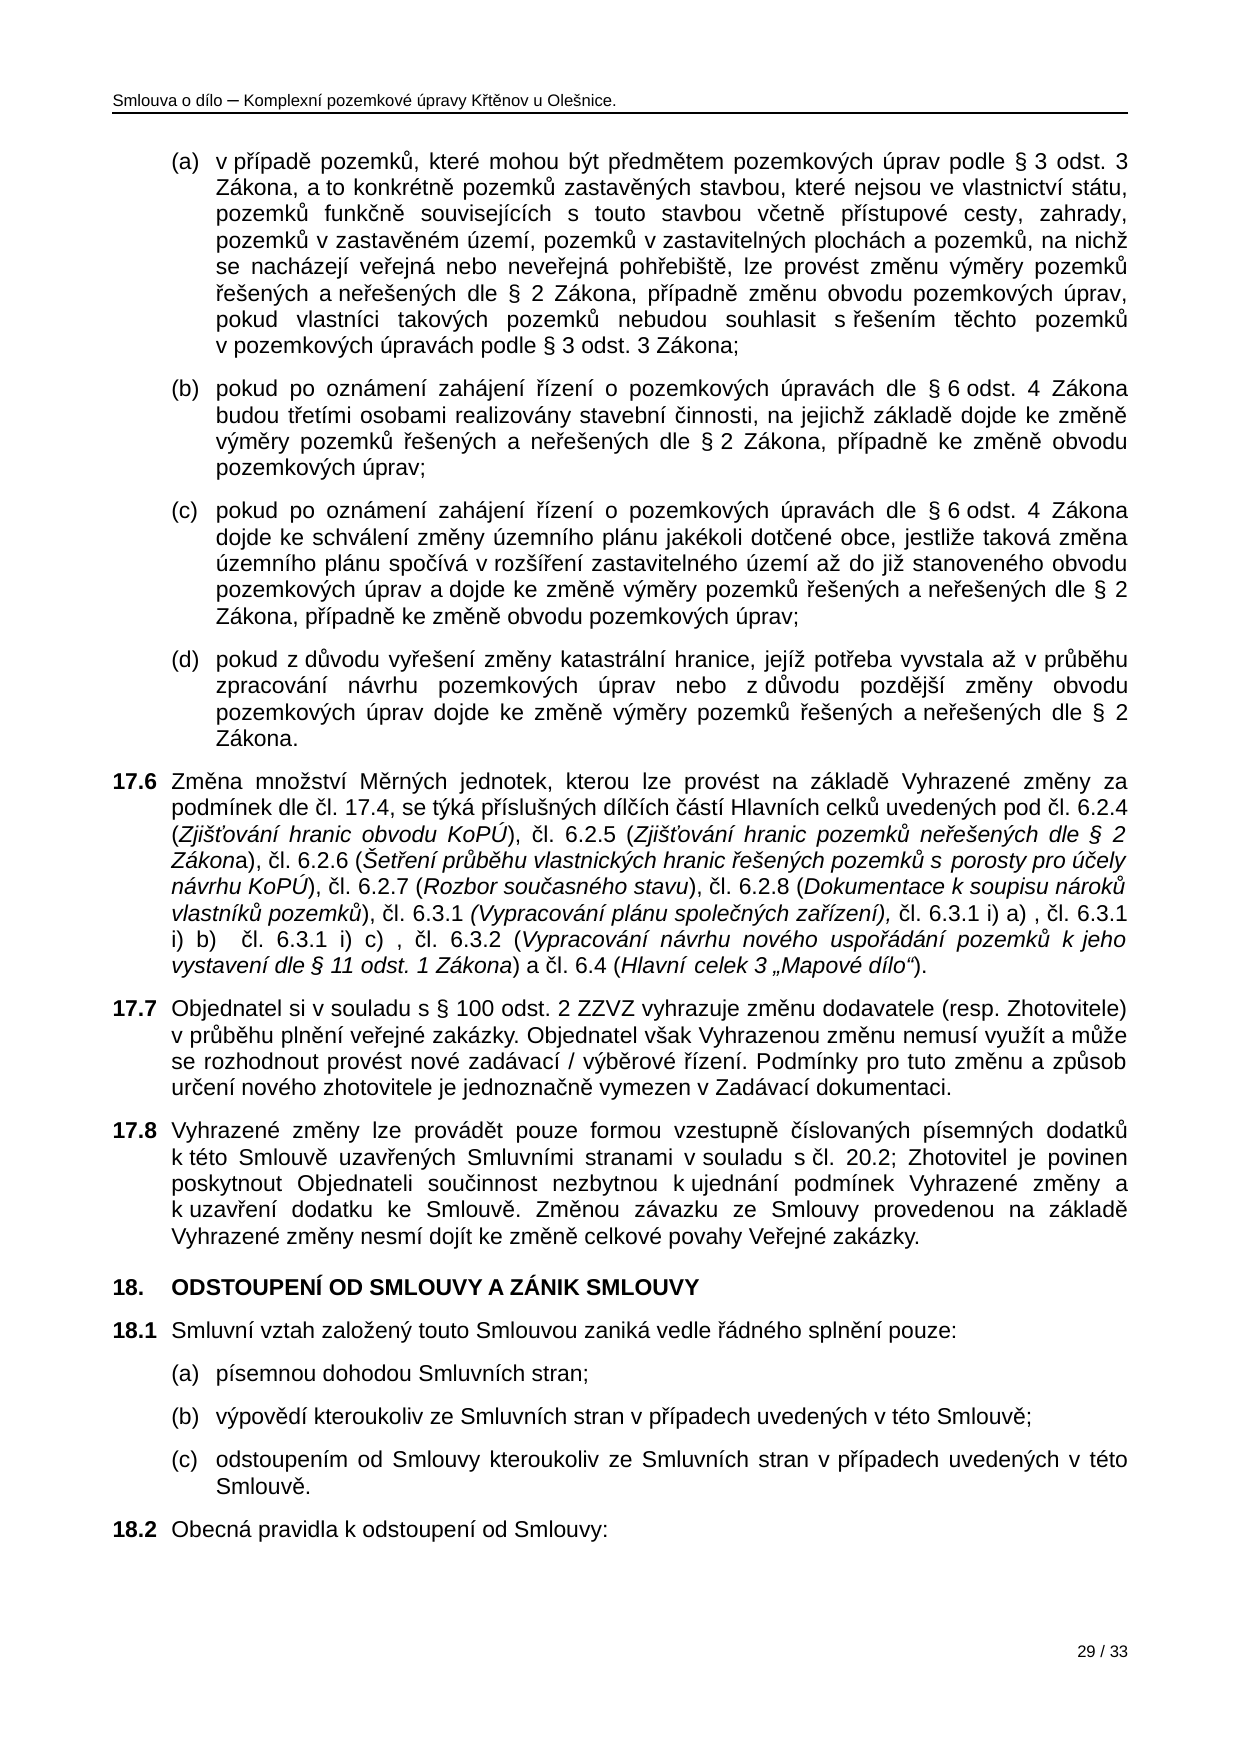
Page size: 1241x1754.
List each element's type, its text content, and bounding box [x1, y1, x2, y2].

text výpovědí kteroukoliv ze Smluvních stran v případech uvedených v této Smlouvě; [171, 1403, 1128, 1429]
text Vyhrazené změny lze provádět pouze formou vzestupně číslovaných písemných dodatků k této Smlouvě uzavřených Smluvními stranami v souladu s čl. 20.2; Zhotovitel je povinen poskytnout Objednateli součinnost nezbytnou k ujednání podmínek Vyhrazené změny a k uzavření dodatku ke Smlouvě. Změnou závazku ze Smlouvy provedenou na základě Vyhrazené změny nesmí dojít ke změně celkové povahy Veřejné zakázky. [112, 1117, 1128, 1249]
text Objednatel si v souladu s § 100 odst. 2 ZZVZ vyhrazuje změnu dodavatele (resp. Zhotovitele) v průběhu plnění veřejné zakázky. Objednatel však Vyhrazenou změnu nemusí využít a může se rozhodnout provést nové zadávací / výběrové řízení. Podmínky pro tuto změnu a způsob určení nového zhotovitele je jednoznačně vymezen v Zadávací dokumentaci. [112, 995, 1128, 1101]
text Obecná pravidla k odstoupení od Smlouvy: [112, 1516, 1128, 1542]
text odstoupením od Smlouvy kteroukoliv ze Smluvních stran v případech uvedených v této Smlouvě. [171, 1446, 1128, 1499]
text Změna množství Měrných jednotek, kterou lze provést na základě Vyhrazené změny za podmínek dle čl. 17.4, se týká příslušných dílčích částí Hlavních celků uvedených pod čl. 6.2.4 (Zjišťování hranic obvodu KoPÚ), čl. 6.2.5 (Zjišťování hranic pozemků neřešených dle § 2 Zákona), čl. 6.2.6 (Šetření průběhu vlastnických hranic řešených pozemků s porosty pro účely návrhu KoPÚ), čl. 6.2.7 (Rozbor současného stavu), čl. 6.2.8 (Dokumentace k soupisu nároků vlastníků pozemků), čl. 6.3.1 (Vypracování plánu společných zařízení), čl. 6.3.1 i) a) , čl. 6.3.1 i) b) čl. 6.3.1 i) c) , čl. 6.3.2 (Vypracování návrhu nového uspořádání pozemků k jeho vystavení dle § 11 odst. 1 Zákona) a čl. 6.4 (Hlavní celek 3 „Mapové dílo“). [112, 768, 1128, 979]
list písemnou dohodou Smluvních stran; [171, 1360, 1128, 1387]
text Smluvní vztah založený touto Smlouvou zaniká vedle řádného splnění pouze: [112, 1317, 1128, 1343]
list pokud po oznámení zahájení řízení o pozemkových úpravách dle § 6 odst. 4 Zákona budou třetími osobami realizovány stavební činnosti, na jejichž základě dojde ke změně výměry pozemků řešených a neřešených dle § 2 Zákona, případně ke změně obvodu pozemkových úprav; [171, 375, 1128, 481]
list pokud po oznámení zahájení řízení o pozemkových úpravách dle § 6 odst. 4 Zákona dojde ke schválení změny územního plánu jakékoli dotčené obce, jestliže taková změna územního plánu spočívá v rozšíření zastavitelného území až do již stanoveného obvodu pozemkových úprav a dojde ke změně výměry pozemků řešených a neřešených dle § 2 Zákona, případně ke změně obvodu pozemkových úprav; [171, 497, 1128, 629]
list pokud z důvodu vyřešení změny katastrální hranice, jejíž potřeba vyvstala až v průběhu zpracování návrhu pozemkových úprav nebo z důvodu pozdější změny obvodu pozemkových úprav dojde ke změně výměry pozemků řešených a neřešených dle § 2 Zákona. [171, 646, 1128, 751]
list v případě pozemků, které mohou být předmětem pozemkových úprav podle § 3 odst. 3 Zákona, a to konkrétně pozemků zastavěných stavbou, které nejsou ve vlastnictví státu, pozemků funkčně souvisejících s touto stavbou včetně přístupové cesty, zahrady, pozemků v zastavěném území, pozemků v zastavitelných plochách a pozemků, na nichž se nacházejí veřejná nebo neveřejná pohřebiště, lze provést změnu výměry pozemků řešených a neřešených dle § 2 Zákona, případně změnu obvodu pozemkových úprav, pokud vlastníci takových pozemků nebudou souhlasit s řešením těchto pozemků v pozemkových úpravách podle § 3 odst. 3 Zákona; [171, 148, 1128, 358]
text ODSTOUPENÍ OD SMLOUVY a zánik smlouvy [112, 1274, 1128, 1301]
